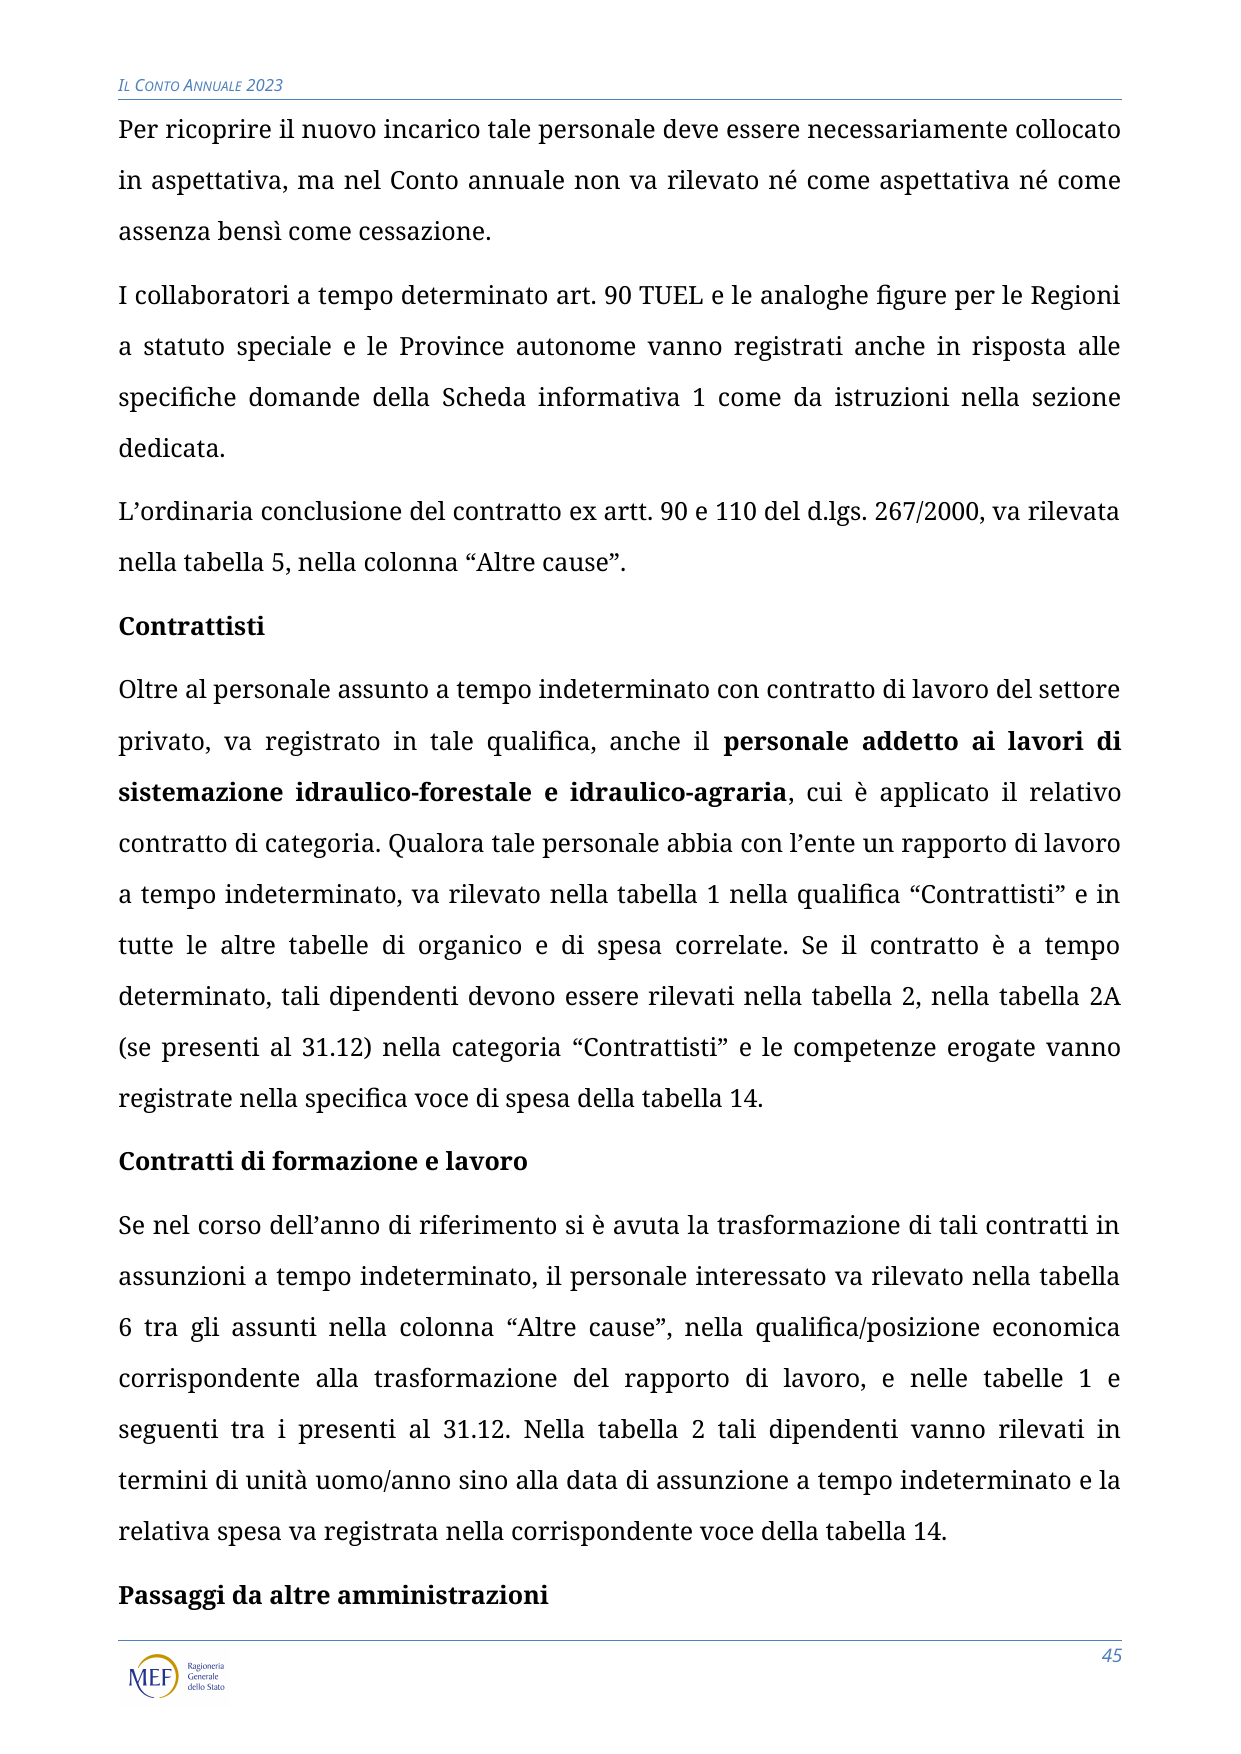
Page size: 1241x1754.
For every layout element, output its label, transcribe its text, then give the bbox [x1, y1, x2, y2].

text I collaboratori a tempo determinato art. 90 TUEL e le analoghe figure per le Regioni a statuto speciale e le Province autonome vanno registrati anche in risposta alle specifiche domande della Scheda informativa 1 come da istruzioni nella sezione dedicata. [118, 277, 1122, 464]
text Contratti di formazione e lavoro [118, 1144, 1122, 1178]
text Se nel corso dell’anno di riferimento si è avuta la trasformazione di tali contratti in assunzioni a tempo indeterminato, il personale interessato va rilevato nella tabella 6 tra gli assunti nella colonna “Altre cause”, nella qualifica/posizione economica corrispondente alla trasformazione del rapporto di lavoro, e nelle tabelle 1 e seguenti tra i presenti al 31.12. Nella tabella 2 tali dipendenti vanno rilevati in termini di unità uomo/anno sino alla data di assunzione a tempo indeterminato e la relativa spesa va registrata nella corrispondente voce della tabella 14. [118, 1207, 1122, 1548]
text Passaggi da altre amministrazioni [118, 1577, 1122, 1611]
text Contrattisti [118, 608, 1122, 643]
text Per ricoprire il nuovo incarico tale personale deve essere necessariamente collocato in aspettativa, ma nel Conto annuale non va rilevato né come aspettativa né come assenza bensì come cessazione. [118, 112, 1122, 248]
text Oltre al personale assunto a tempo indeterminato con contratto di lavoro del settore privato, va registrato in tale qualifica, anche il personale addetto ai lavori di sistemazione idraulico-forestale e idraulico-agraria, cui è applicato il relativo contratto di categoria. Qualora tale personale abbia con l’ente un rapporto di lavoro a tempo indeterminato, va rilevato nella tabella 1 nella qualifica “Contrattisti” e in tutte le altre tabelle di organico e di spesa correlate. Se il contratto è a tempo determinato, tali dipendenti devono essere rilevati nella tabella 2, nella tabella 2A (se presenti al 31.12) nella categoria “Contrattisti” e le competenze erogate vanno registrate nella specifica voce di spesa della tabella 14. [118, 672, 1122, 1114]
picture [120, 1645, 231, 1707]
text L’ordinaria conclusione del contratto ex artt. 90 e 110 del d.lgs. 267/2000, va rilevata nella tabella 5, nella colonna “Altre cause”. [118, 494, 1122, 579]
